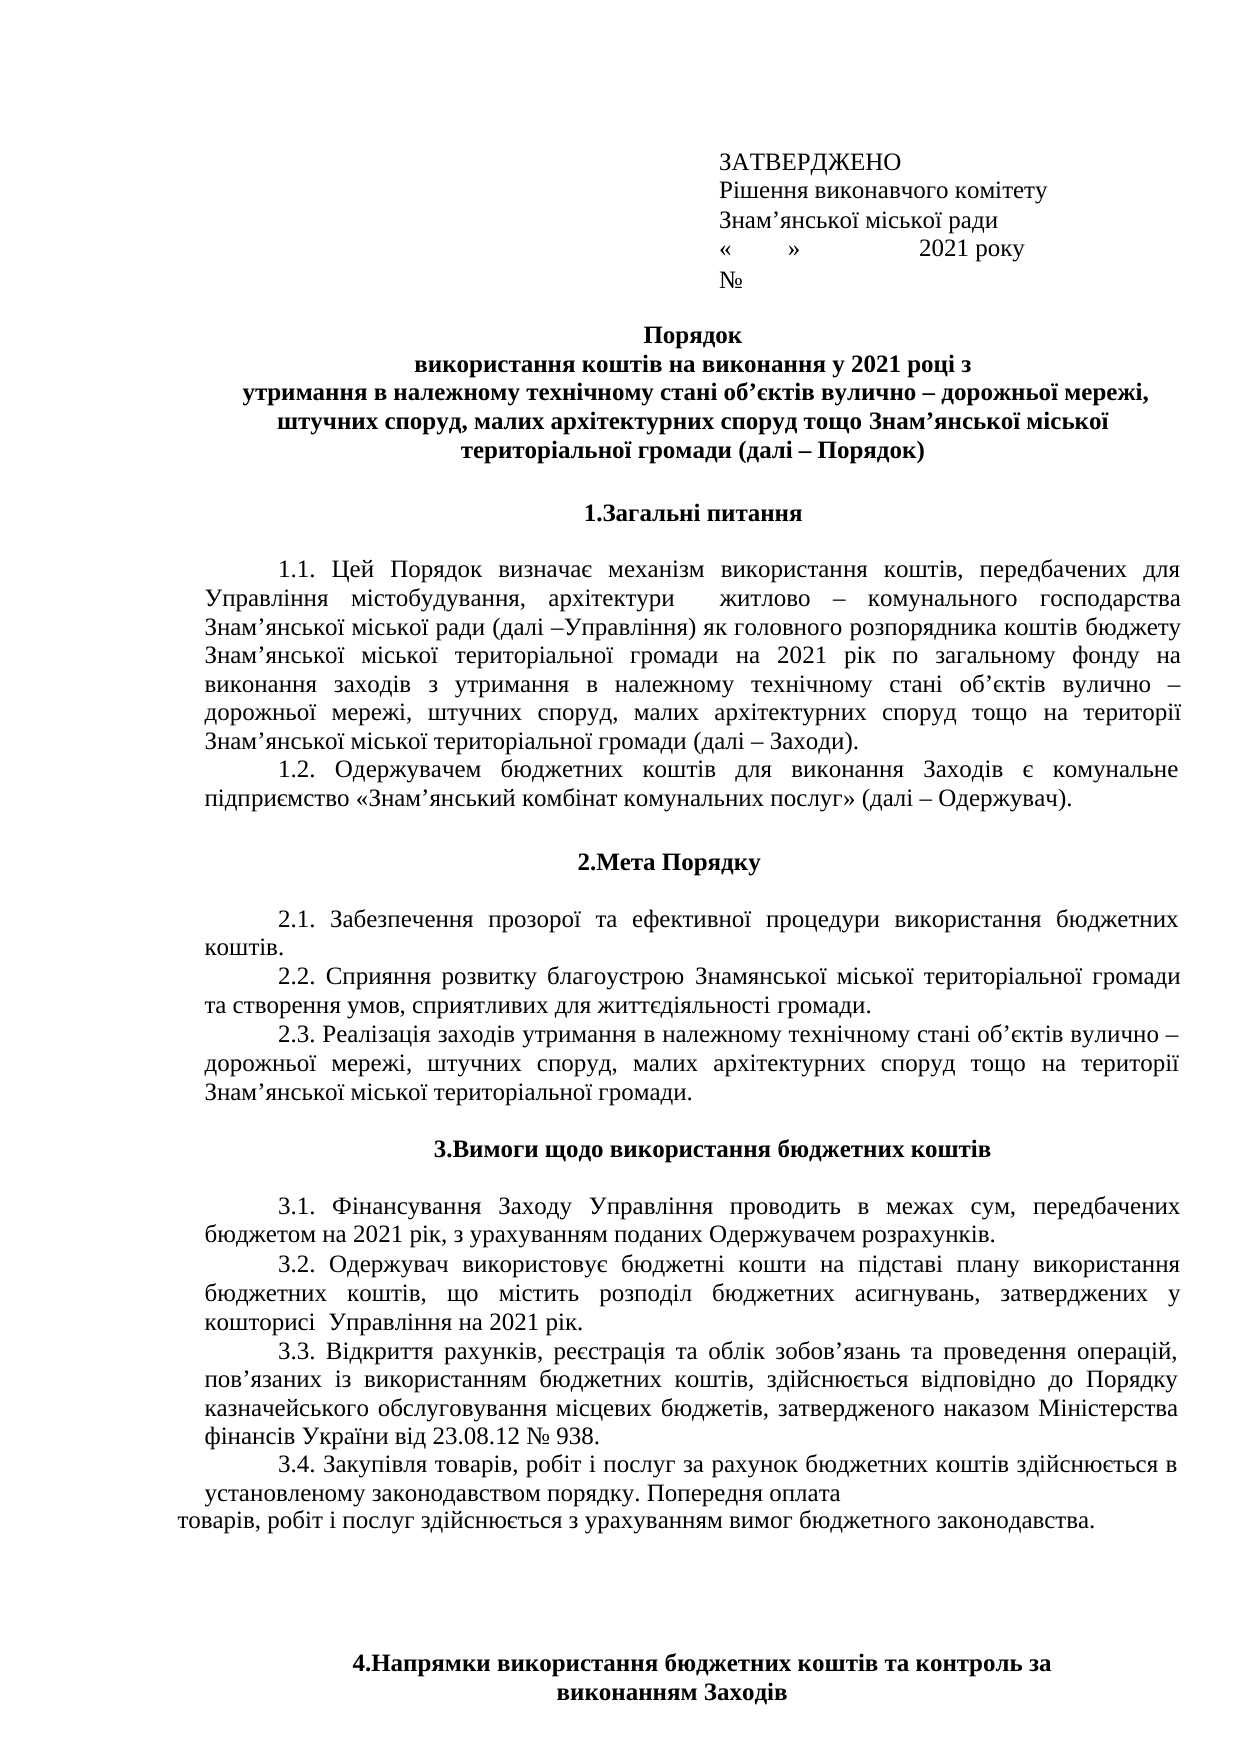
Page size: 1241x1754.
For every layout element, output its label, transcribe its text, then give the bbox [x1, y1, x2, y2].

text 3.3. Відкриття рахунків, реєстрація та облік зобов’язань та проведення операцій, пов’язаних із використанням бюджетних коштів, здійснюється відповідно до Порядку казначейського обслуговування місцевих бюджетів, затвердженого наказом Міністерства фінансів України від 23.08.12 № 938. [204, 1337, 1179, 1449]
text Знам’янської міської ради [719, 205, 1181, 233]
text 1.1. Цей Порядок визначає механізм використання коштів, передбачених для Управління містобудування, архітектури житлово – комунального господарства Знам’янської міської ради (далі –Управління) як головного розпорядника коштів бюджету Знам’янської міської територіальної громади на 2021 рік по загальному фонду на виконання заходів з утримання в належному технічному стані об’єктів вулично – дорожньої мережі, штучних споруд, малих архітектурних споруд тощо на території Знам’янської міської територіальної громади (далі – Заходи). [204, 555, 1181, 755]
text № [719, 265, 1181, 293]
text 3.Вимоги щодо використання бюджетних коштів [177, 1134, 1181, 1163]
text товарів, робіт і послуг здійснюється з урахуванням вимог бюджетного законодавства. [177, 1507, 1179, 1534]
text Рішення виконавчого комітету [719, 176, 1181, 204]
text утримання в належному технічному стані об’єктів вулично – дорожньої мережі, штучних споруд, малих архітектурних споруд тощо Знам’янської міської територіальної громади (далі – Порядок) [204, 377, 1181, 464]
text 1.Загальні питання [177, 498, 1181, 526]
text використання коштів на виконання у 2021 році з [204, 349, 1181, 377]
text 4.Напрямки використання бюджетних коштів та контроль за [177, 1648, 1181, 1677]
text 1.2. Одержувачем бюджетних коштів для виконання Заходів є комунальне підприємство «Знам’янський комбінат комунальних послуг» (далі – Одержувач). [204, 755, 1179, 812]
text 2.2. Сприяння розвитку благоустрою Знамянської міської територіальної громади та створення умов, сприятливих для життєдіяльності громади. [204, 961, 1181, 1019]
text ЗАТВЕРДЖЕНО [719, 147, 1181, 176]
text « » 2021 року [719, 233, 1181, 262]
text Порядок [177, 320, 1208, 349]
text 3.4. Закупівля товарів, робіт і послуг за рахунок бюджетних коштів здійснюється в установленому законодавством порядку. Попередня оплата [204, 1450, 1179, 1507]
text 2.1. Забезпечення прозорої та ефективної процедури використання бюджетних коштів. [204, 905, 1179, 961]
text 3.2. Одержувач використовує бюджетні кошти на підставі плану використання бюджетних коштів, що містить розподіл бюджетних асигнувань, затверджених у кошторисі Управління на 2021 рік. [204, 1249, 1181, 1336]
text виконанням Заходів [556, 1677, 1181, 1705]
text 2.Мета Порядку [177, 847, 1181, 876]
text 3.1. Фінансування Заходу Управління проводить в межах сум, передбачених бюджетом на 2021 рік, з урахуванням поданих Одержувачем розрахунків. [204, 1191, 1181, 1248]
text 2.3. Реалізація заходів утримання в належному технічному стані об’єктів вулично – дорожньої мережі, штучних споруд, малих архітектурних споруд тощо на території Знам’янської міської територіальної громади. [204, 1020, 1179, 1105]
